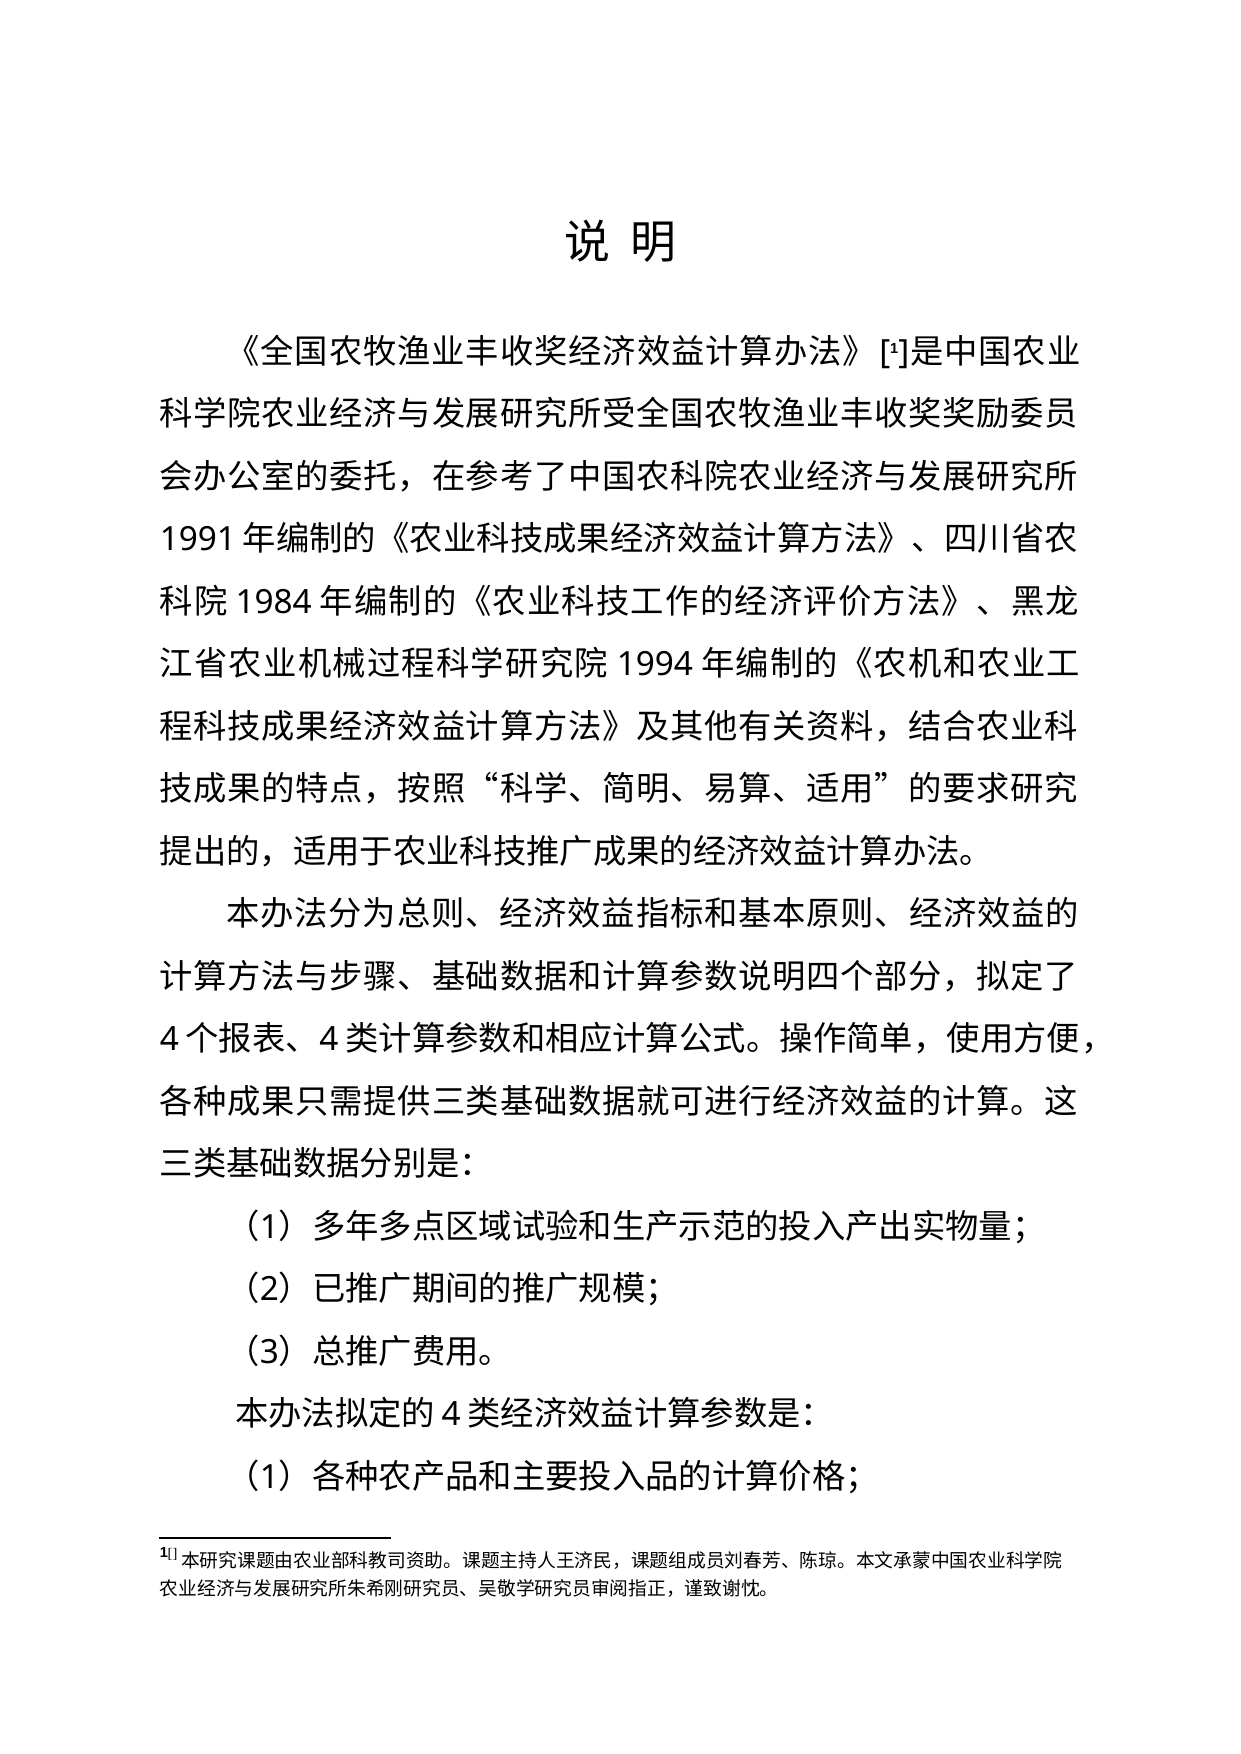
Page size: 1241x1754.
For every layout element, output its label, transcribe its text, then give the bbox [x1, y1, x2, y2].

text 本办法分为总则、经济效益指标和基本原则、经济效益的计算方法与步骤、基础数据和计算参数说明四个部分，拟定了4个报表、4类计算参数和相应计算公式。操作简单，使用方便，各种成果只需提供三类基础数据就可进行经济效益的计算。这三类基础数据分别是： [159, 876, 1081, 1188]
text （3）总推广费用。 [159, 1313, 1081, 1376]
text 说 明 [159, 222, 1081, 267]
text （1）多年多点区域试验和生产示范的投入产出实物量； [159, 1188, 1081, 1251]
text 《全国农牧渔业丰收奖经济效益计算办法》[]是中国农业科学院农业经济与发展研究所受全国农牧渔业丰收奖奖励委员会办公室的委托，在参考了中国农科院农业经济与发展研究所1991年编制的《农业科技成果经济效益计算方法》、四川省农科院1984年编制的《农业科技工作的经济评价方法》、黑龙江省农业机械过程科学研究院1994年编制的《农机和农业工程科技成果经济效益计算方法》及其他有关资料，结合农业科技成果的特点，按照“科学、简明、易算、适用”的要求研究提出的，适用于农业科技推广成果的经济效益计算办法。 [159, 313, 1081, 876]
text （2）已推广期间的推广规模； [159, 1251, 1081, 1313]
text 本办法拟定的4类经济效益计算参数是： [159, 1376, 1081, 1438]
text （1）各种农产品和主要投入品的计算价格； [159, 1438, 1081, 1501]
